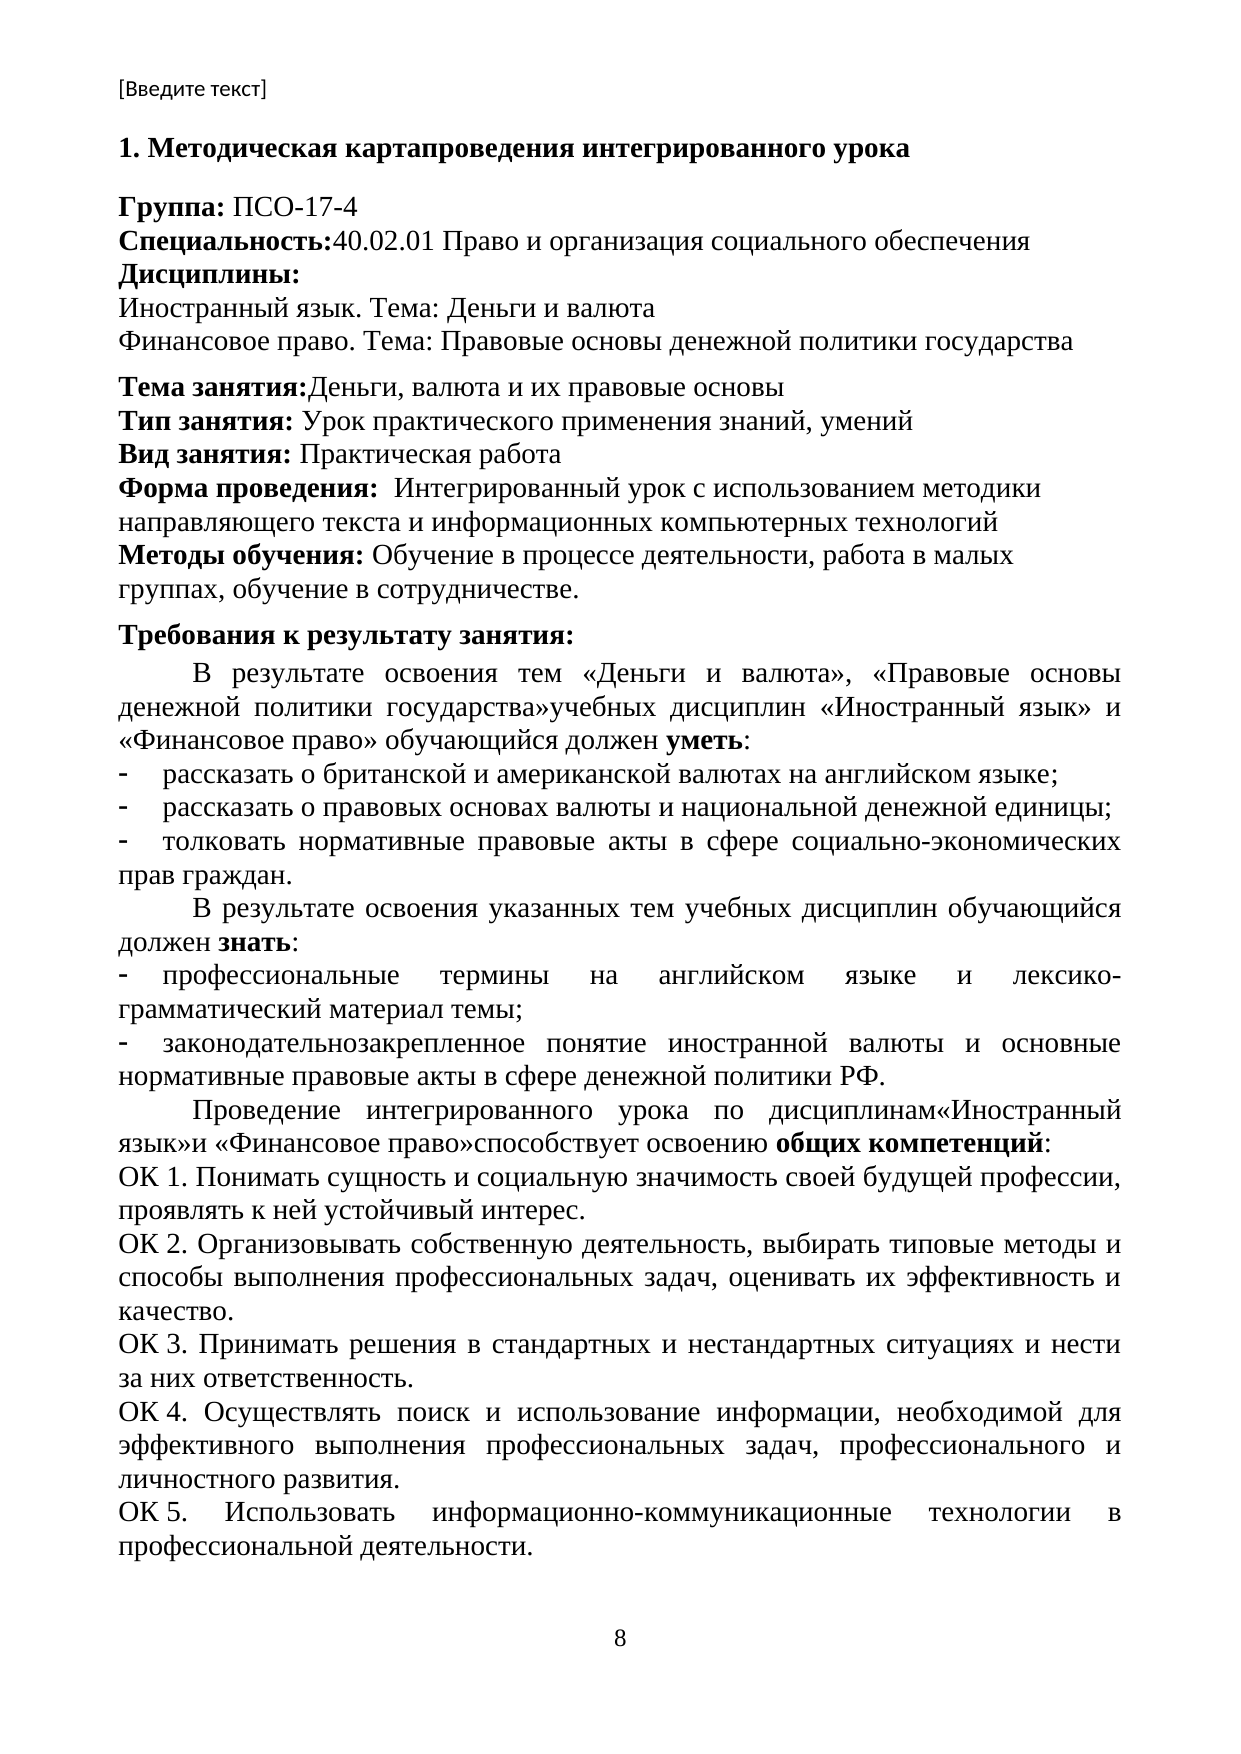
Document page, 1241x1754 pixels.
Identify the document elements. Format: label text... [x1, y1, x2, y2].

text В результате освоения тем «Деньги и валюта», «Правовые основы денежной политики государства»учебных дисциплин «Иностранный язык» и «Финансовое право» обучающийся должен уметь: [118, 655, 1122, 756]
text Требования к результату занятия: [118, 617, 1122, 650]
text ОК 1. Понимать сущность и социальную значимость своей будущей профессии, проявлять к ней устойчивый интерес. [118, 1159, 1122, 1226]
text Дисциплины: [118, 256, 1122, 290]
text Финансовое право. Тема: Правовые основы денежной политики государства [118, 323, 1122, 357]
text Проведение интегрированного урока по дисциплинам«Иностранный язык»и «Финансовое право»способствует освоению общих компетенций: [118, 1092, 1122, 1159]
text В результате освоения указанных тем учебных дисциплин обучающийся должен знать: [118, 890, 1122, 957]
text Иностранный язык. Тема: Деньги и валюта [118, 290, 1122, 323]
text Вид занятия: Практическая работа [118, 437, 1122, 470]
text Методы обучения: Обучение в процессе деятельности, работа в малых группах, обучение в сотрудничестве. [118, 537, 393, 571]
text ОК 4. Осуществлять поиск и использование информации, необходимой для эффективного выполнения профессиональных задач, профессионального и личностного развития. [118, 1394, 1122, 1494]
list профессиональные термины на английском языке и лексико-грамматический материал темы; [118, 957, 1122, 1025]
list законодательнозакрепленное понятие иностранной валюты и основные нормативные правовые акты в сфере денежной политики РФ. [118, 1025, 1122, 1092]
text Методы обучения: Обучение в процессе деятельности, работа в малых группах, обучение в сотрудничестве. [579, 537, 1122, 604]
list рассказать о британской и американской валютах на английском языке; [118, 756, 1122, 789]
text Тема занятия:Деньги, валюта и их правовые основы [118, 369, 1122, 403]
text Специальность:40.02.01 Право и организация социального обеспечения [118, 223, 1122, 256]
list рассказать о правовых основах валюты и национальной денежной единицы; [118, 789, 1122, 823]
list толковать нормативные правовые акты в сфере социально-экономических прав граждан. [118, 823, 1122, 890]
text Форма проведения: Интегрированный урок с использованием методики направляющего текста и информационных компьютерных технологий [118, 470, 1122, 537]
text 1. Методическая картапроведения интегрированного урока [118, 130, 1122, 163]
text ОК 3. Принимать решения в стандартных и нестандартных ситуациях и нести за них ответственность. [118, 1327, 1122, 1394]
text Группа: ПСО-17-4 [118, 189, 1122, 223]
text Тип занятия: Урок практического применения знаний, умений [118, 403, 1122, 437]
text ОК 5. Использовать информационно-коммуникационные технологии в профессиональной деятельности. [118, 1494, 1122, 1561]
text ОК 2. Организовывать собственную деятельность, выбирать типовые методы и способы выполнения профессиональных задач, оценивать их эффективность и качество. [118, 1226, 1122, 1327]
